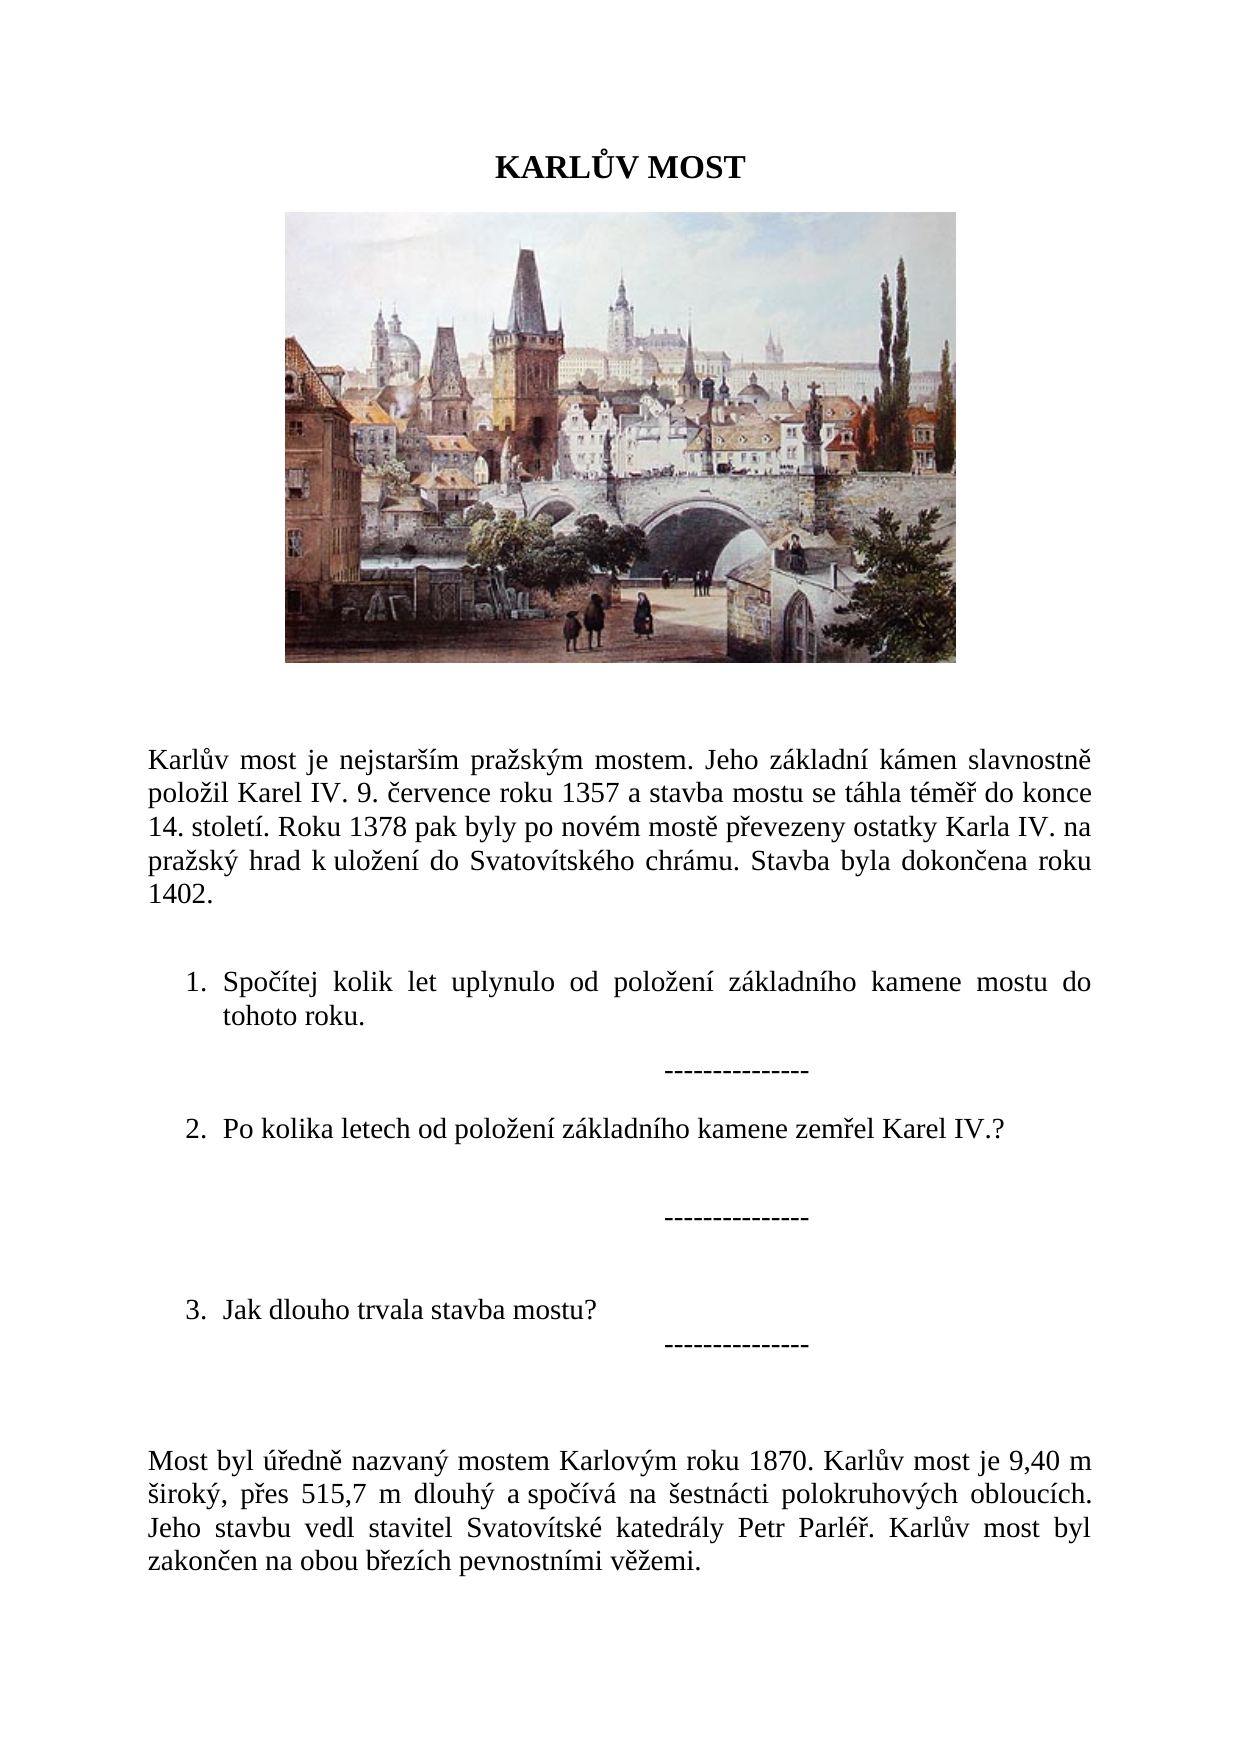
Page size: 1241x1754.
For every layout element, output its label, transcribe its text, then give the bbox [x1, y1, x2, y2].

picture [285, 212, 956, 663]
list Jak dlouho trvala stavba mostu? [185, 1292, 1093, 1326]
list Spočítej kolik let uplynulo od položení základního kamene mostu do tohoto roku. [185, 964, 1093, 1031]
list Po kolika letech od položení základního kamene zemřel Karel IV.? [185, 1111, 1093, 1145]
text --------------- [590, 1199, 1093, 1233]
list --------------- [591, 1326, 1093, 1359]
text Karlův most je nejstarším pražským mostem. Jeho základní kámen slavnostně položil Karel IV. 9. července roku 1357 a stavba mostu se táhla téměř do konce 14. století. Roku 1378 pak byly po novém mostě převezeny ostatky Karla IV. na pražský hrad k uložení do Svatovítského chrámu. Stavba byla dokončena roku 1402. [148, 742, 1093, 910]
text Most byl úředně nazvaný mostem Karlovým roku 1870. Karlův most je široký, přes dlouhý a spočívá na šestnácti polokruhových obloucích. Jeho stavbu vedl stavitel Svatovítské katedrály Petr Parléř. Karlův most byl zakončen na obou březích pevnostními věžemi. [148, 1443, 1093, 1577]
text KARLŮV MOST [148, 148, 1093, 186]
text --------------- [590, 1052, 1093, 1086]
